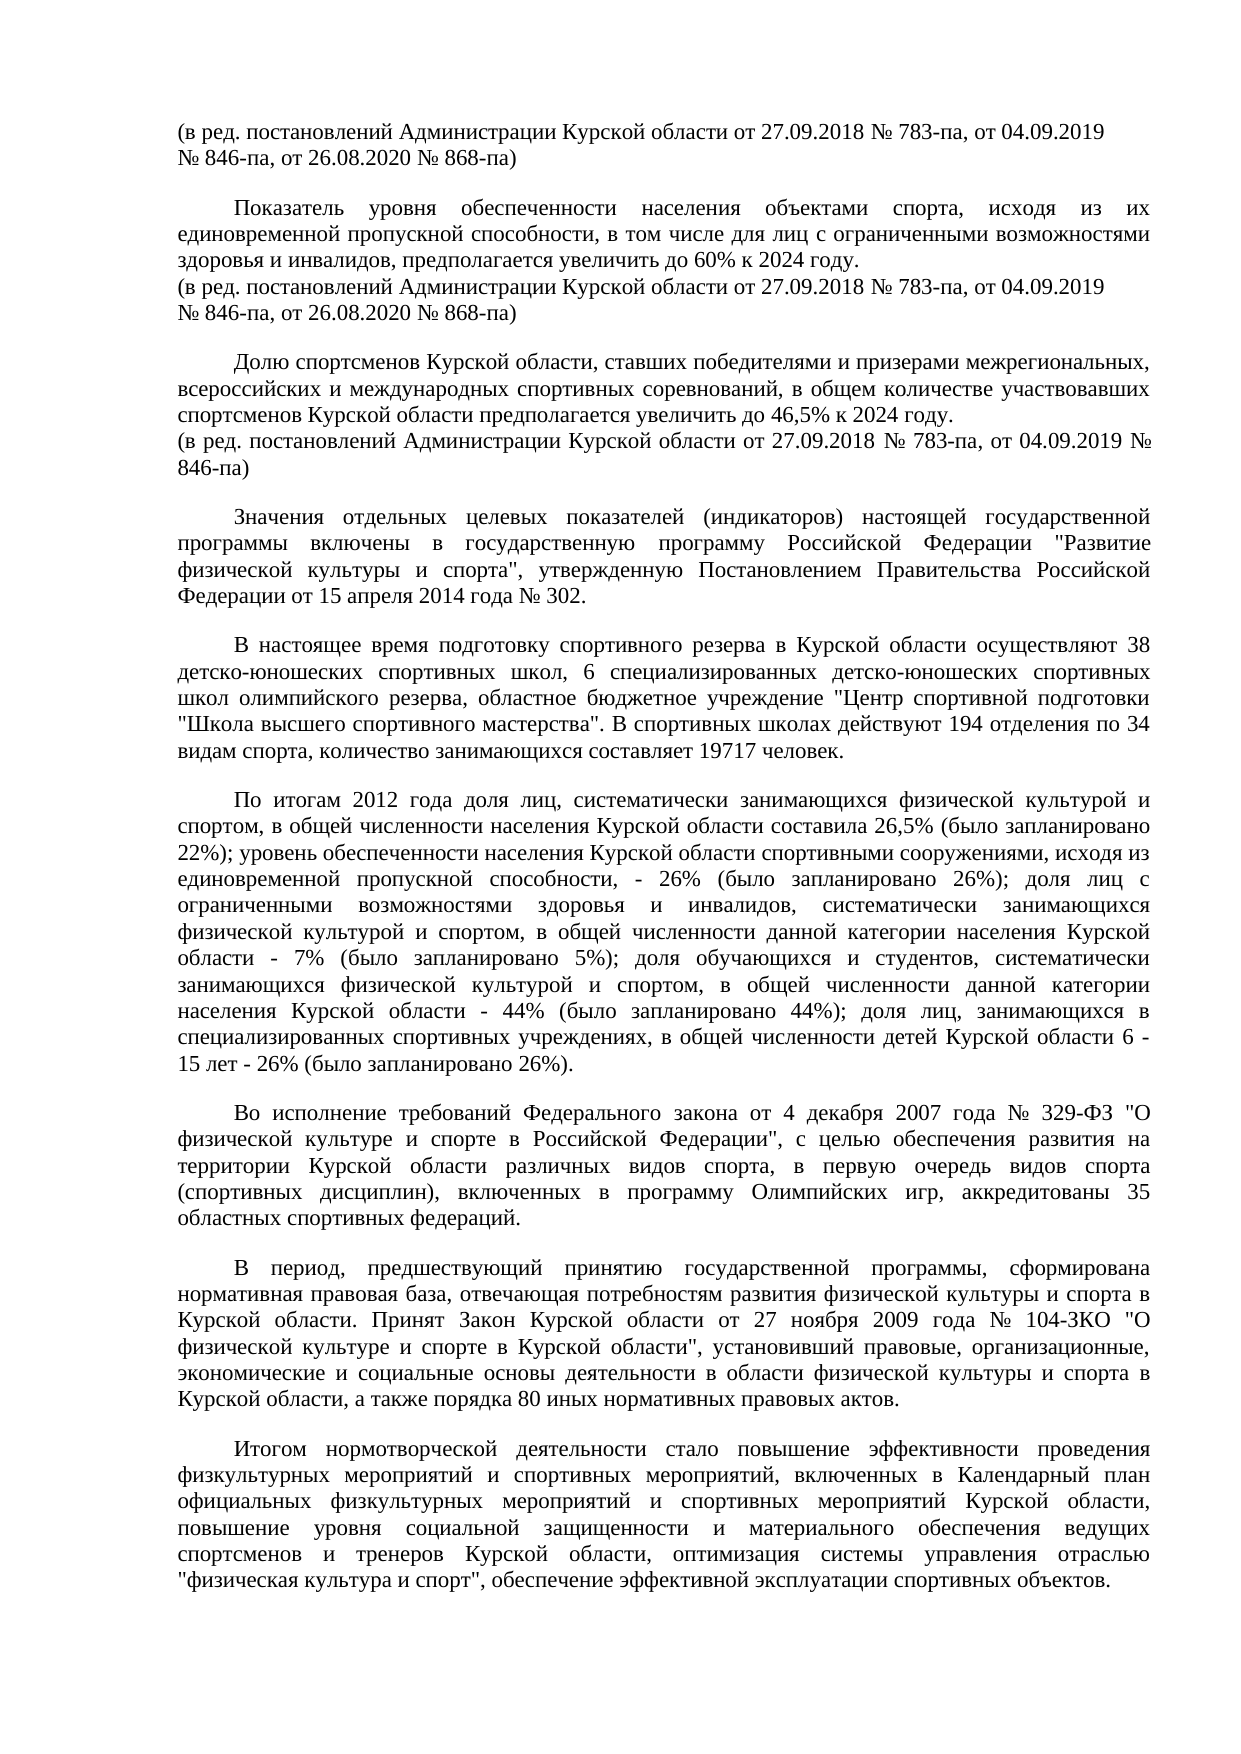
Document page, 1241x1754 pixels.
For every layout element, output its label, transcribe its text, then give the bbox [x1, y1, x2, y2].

text (в ред. постановлений Администрации Курской области от 27.09.2018 № 783-па, от 04.09.2019 [177, 273, 1152, 299]
text (в ред. постановлений Администрации Курской области от 27.09.2018 № 783-па, от 04.09.2019 № 846-па) [177, 427, 1152, 480]
text Значения отдельных целевых показателей (индикаторов) настоящей государственной программы включены в государственную программу Российской Федерации "Развитие физической культуры и спорта", утвержденную Постановлением Правительства Российской Федерации от 15 апреля 2014 года № 302. [177, 503, 1152, 608]
text № 846-па, от 26.08.2020 № 868-па) [177, 144, 1152, 171]
text Показатель уровня обеспеченности населения объектами спорта, исходя из их единовременной пропускной способности, в том числе для лиц с ограниченными возможностями здоровья и инвалидов, предполагается увеличить до 60% к 2024 году. [177, 194, 1152, 273]
text Итогом нормотворческой деятельности стало повышение эффективности проведения физкультурных мероприятий и спортивных мероприятий, включенных в Календарный план официальных физкультурных мероприятий и спортивных мероприятий Курской области, повышение уровня социальной защищенности и материального обеспечения ведущих спортсменов и тренеров Курской области, оптимизация системы управления отраслью "физическая культура и спорт", обеспечение эффективной эксплуатации спортивных объектов. [177, 1435, 1152, 1593]
text Долю спортсменов Курской области, ставших победителями и призерами межрегиональных, всероссийских и международных спортивных соревнований, в общем количестве участвовавших спортсменов Курской области предполагается увеличить до 46,5% к 2024 году. [177, 348, 1152, 427]
text (в ред. постановлений Администрации Курской области от 27.09.2018 № 783-па, от 04.09.2019 [177, 118, 1152, 144]
text По итогам 2012 года доля лиц, систематически занимающихся физической культурой и спортом, в общей численности населения Курской области составила 26,5% (было запланировано 22%); уровень обеспеченности населения Курской области спортивными сооружениями, исходя из единовременной пропускной способности, - 26% (было запланировано 26%); доля лиц с ограниченными возможностями здоровья и инвалидов, систематически занимающихся физической культурой и спортом, в общей численности данной категории населения Курской области - 7% (было запланировано 5%); доля обучающихся и студентов, систематически занимающихся физической культурой и спортом, в общей численности данной категории населения Курской области - 44% (было запланировано 44%); доля лиц, занимающихся в специализированных спортивных учреждениях, в общей численности детей Курской области 6 - 15 лет - 26% (было запланировано 26%). [177, 786, 1152, 1076]
text № 846-па, от 26.08.2020 № 868-па) [177, 299, 1152, 326]
text В период, предшествующий принятию государственной программы, сформирована нормативная правовая база, отвечающая потребностям развития физической культуры и спорта в Курской области. Принят Закон Курской области от 27 ноября 2009 года № 104-ЗКО "О физической культуре и спорте в Курской области", установивший правовые, организационные, экономические и социальные основы деятельности в области физической культуры и спорта в Курской области, а также порядка 80 иных нормативных правовых актов. [177, 1254, 1152, 1412]
text В настоящее время подготовку спортивного резерва в Курской области осуществляют 38 детско-юношеских спортивных школ, 6 специализированных детско-юношеских спортивных школ олимпийского резерва, областное бюджетное учреждение "Центр спортивной подготовки "Школа высшего спортивного мастерства". В спортивных школах действуют 194 отделения по 34 видам спорта, количество занимающихся составляет 19717 человек. [177, 631, 1152, 763]
text Во исполнение требований Федерального закона от 4 декабря 2007 года № 329-ФЗ "О физической культуре и спорте в Российской Федерации", с целью обеспечения развития на территории Курской области различных видов спорта, в первую очередь видов спорта (спортивных дисциплин), включенных в программу Олимпийских игр, аккредитованы 35 областных спортивных федераций. [177, 1099, 1152, 1231]
